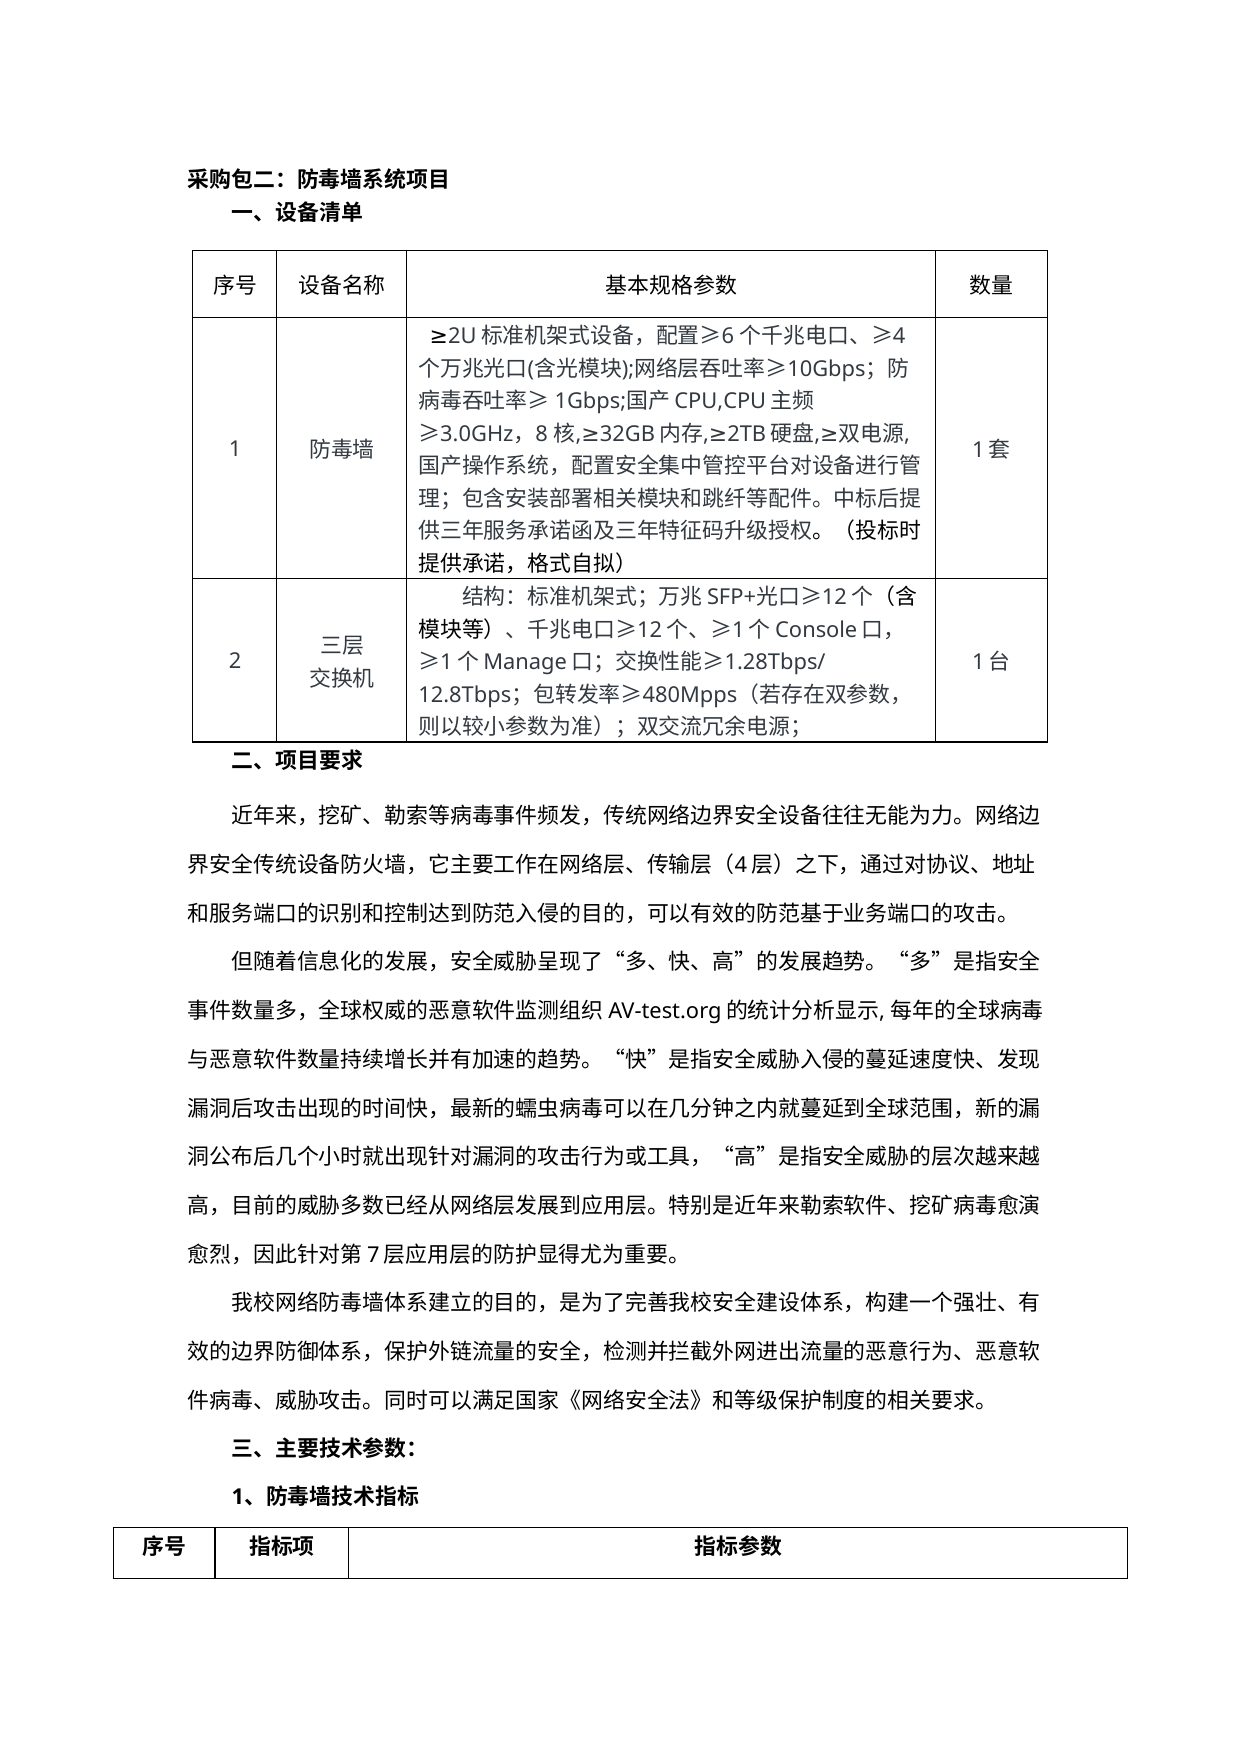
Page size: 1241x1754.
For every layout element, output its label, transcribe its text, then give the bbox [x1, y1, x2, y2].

text 近年来，挖矿、勒索等病毒事件频发，传统网络边界安全设备往往无能为力。网络边界安全传统设备防火墙，它主要工作在网络层、传输层（4层）之下，通过对协议、地址和服务端口的识别和控制达到防范入侵的目的，可以有效的防范基于业务端口的攻击。 [187, 798, 1053, 928]
subtitle 一、设备清单 [187, 194, 1053, 227]
table_cell 1 [193, 318, 276, 578]
table_cell 结构：标准机架式；万兆SFP+光口≥12个（含模块等）、千兆电口≥12个、≥1个Console口，≥1个Manage口；交换性能≥1.28Tbps/12.8Tbps；包转发率≥480Mpps（若存在双参数，则以较小参数为准）；双交流冗余电源； [407, 579, 935, 741]
table_header 序号 [193, 251, 276, 317]
table_cell 防毒墙 [277, 318, 406, 578]
table_cell 三层 交换机 [277, 579, 406, 741]
subtitle 二、项目要求 [187, 742, 1053, 775]
text 我校网络防毒墙体系建立的目的，是为了完善我校安全建设体系，构建一个强壮、有效的边界防御体系，保护外链流量的安全，检测并拦截外网进出流量的恶意行为、恶意软件病毒、威胁攻击。同时可以满足国家《网络安全法》和等级保护制度的相关要求。 [187, 1285, 1053, 1415]
table_cell 2 [193, 579, 276, 741]
table_cell 1台 [936, 579, 1047, 741]
text 但随着信息化的发展，安全威胁呈现了“多、快、高”的发展趋势。“多”是指安全事件数量多，全球权威的恶意软件监测组织 AV-test.org的统计分析显示, 每年的全球病毒与恶意软件数量持续增长并有加速的趋势。“快”是指安全威胁入侵的蔓延速度快、发现漏洞后攻击出现的时间快，最新的蠕虫病毒可以在几分钟之内就蔓延到全球范围，新的漏洞公布后几个小时就出现针对漏洞的攻击行为或工具，“高”是指安全威胁的层次越来越高，目前的威胁多数已经从网络层发展到应用层。特别是近年来勒索软件、挖矿病毒愈演愈烈，因此针对第7层应用层的防护显得尤为重要。 [187, 944, 1053, 1269]
table_header 基本规格参数 [407, 251, 935, 317]
table_cell 1套 [936, 318, 1047, 578]
table_cell ≥2U标准机架式设备，配置≥6 个千兆电口、≥4个万兆光口(含光模块);网络层吞吐率≥10Gbps；防病毒吞吐率≥ 1Gbps;国产CPU,CPU主频≥3.0GHz，8 核,≥32GB内存,≥2TB硬盘,≥双电源,国产操作系统，配置安全集中管控平台对设备进行管理；包含安装部署相关模块和跳纤等配件。中标后提供三年服务承诺函及三年特征码升级授权。（投标时提供承诺，格式自拟） [407, 318, 935, 578]
text 三、主要技术参数： [187, 1431, 1053, 1463]
table_header 指标参数 [349, 1528, 1127, 1578]
text 1、防毒墙技术指标 [187, 1479, 1053, 1511]
table_header 序号 [114, 1528, 214, 1578]
text 采购包二：防毒墙系统项目 [187, 162, 1053, 194]
table_header 设备名称 [277, 251, 406, 317]
table_header 数量 [936, 251, 1047, 317]
table_header 指标项 [216, 1528, 348, 1578]
